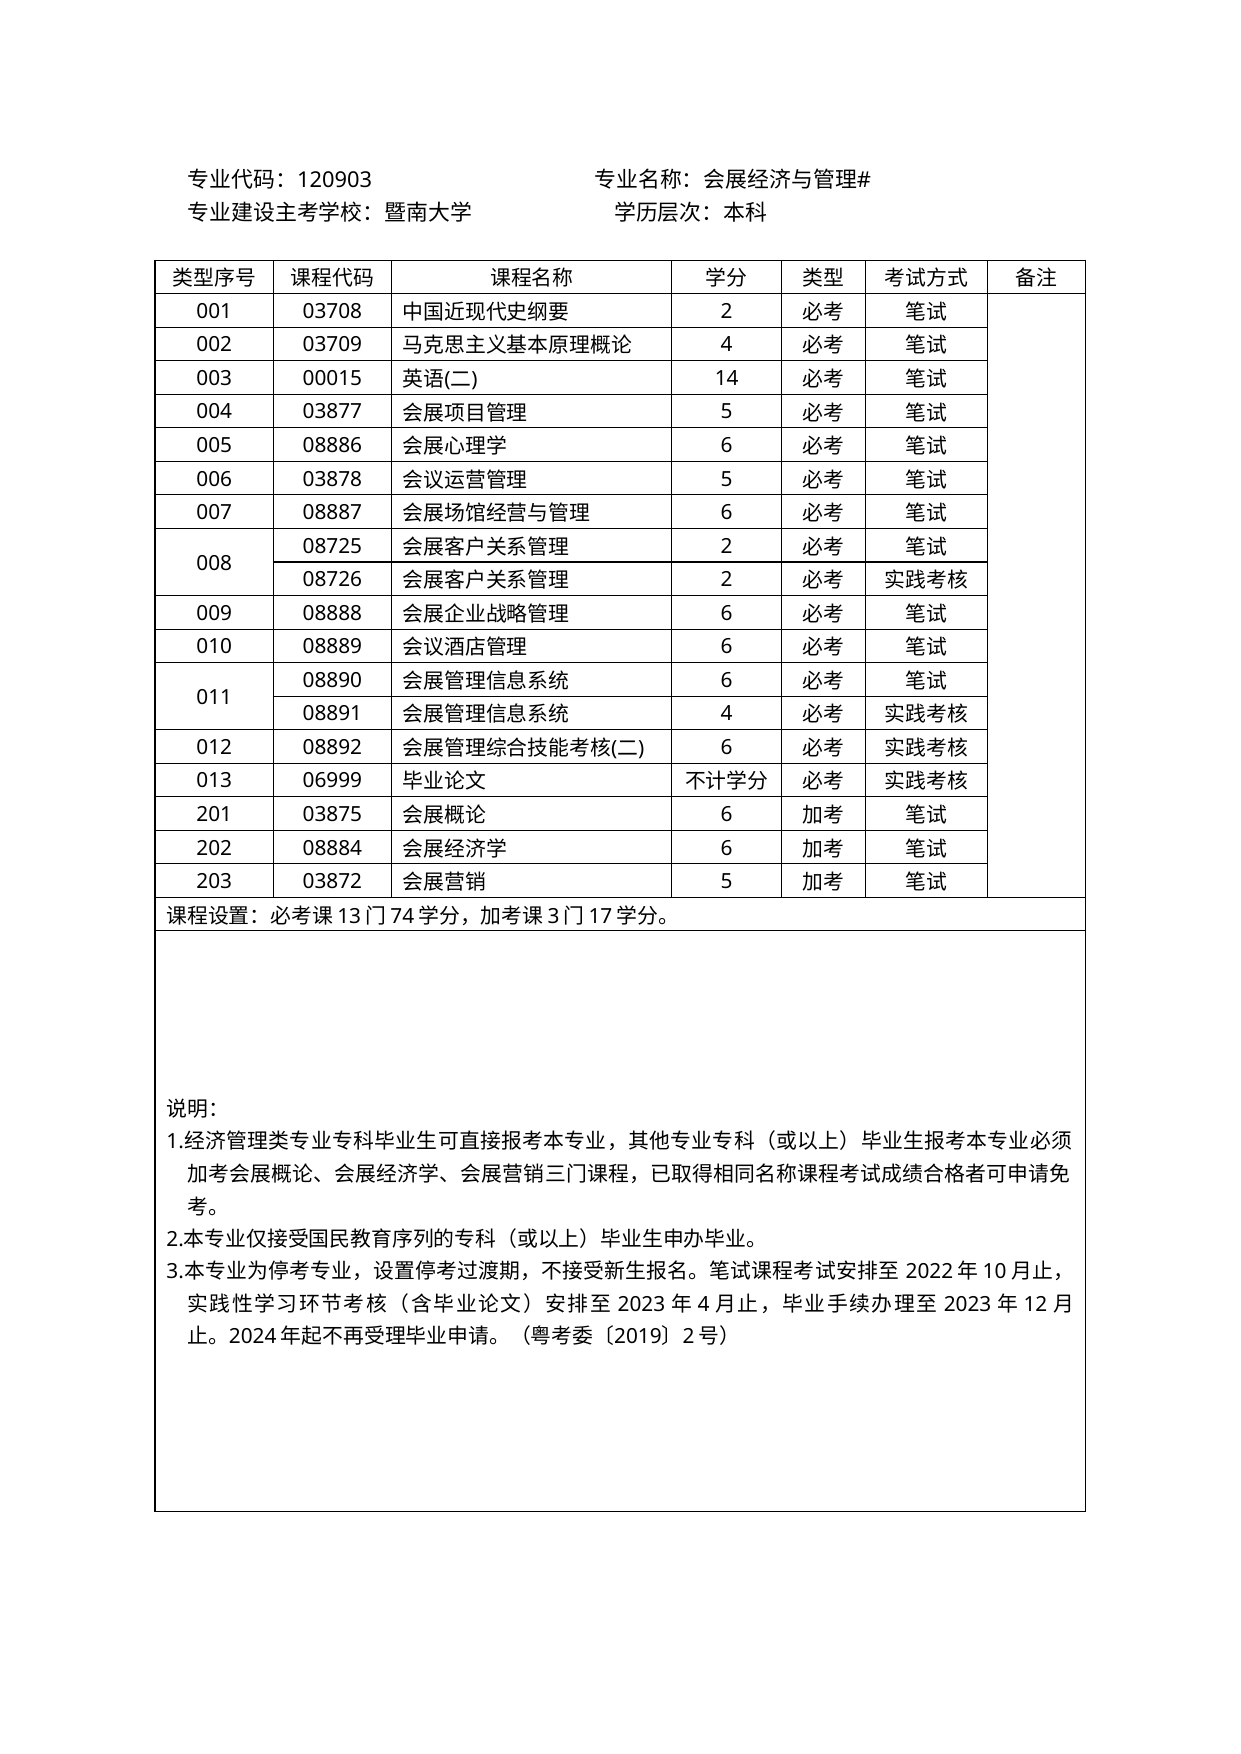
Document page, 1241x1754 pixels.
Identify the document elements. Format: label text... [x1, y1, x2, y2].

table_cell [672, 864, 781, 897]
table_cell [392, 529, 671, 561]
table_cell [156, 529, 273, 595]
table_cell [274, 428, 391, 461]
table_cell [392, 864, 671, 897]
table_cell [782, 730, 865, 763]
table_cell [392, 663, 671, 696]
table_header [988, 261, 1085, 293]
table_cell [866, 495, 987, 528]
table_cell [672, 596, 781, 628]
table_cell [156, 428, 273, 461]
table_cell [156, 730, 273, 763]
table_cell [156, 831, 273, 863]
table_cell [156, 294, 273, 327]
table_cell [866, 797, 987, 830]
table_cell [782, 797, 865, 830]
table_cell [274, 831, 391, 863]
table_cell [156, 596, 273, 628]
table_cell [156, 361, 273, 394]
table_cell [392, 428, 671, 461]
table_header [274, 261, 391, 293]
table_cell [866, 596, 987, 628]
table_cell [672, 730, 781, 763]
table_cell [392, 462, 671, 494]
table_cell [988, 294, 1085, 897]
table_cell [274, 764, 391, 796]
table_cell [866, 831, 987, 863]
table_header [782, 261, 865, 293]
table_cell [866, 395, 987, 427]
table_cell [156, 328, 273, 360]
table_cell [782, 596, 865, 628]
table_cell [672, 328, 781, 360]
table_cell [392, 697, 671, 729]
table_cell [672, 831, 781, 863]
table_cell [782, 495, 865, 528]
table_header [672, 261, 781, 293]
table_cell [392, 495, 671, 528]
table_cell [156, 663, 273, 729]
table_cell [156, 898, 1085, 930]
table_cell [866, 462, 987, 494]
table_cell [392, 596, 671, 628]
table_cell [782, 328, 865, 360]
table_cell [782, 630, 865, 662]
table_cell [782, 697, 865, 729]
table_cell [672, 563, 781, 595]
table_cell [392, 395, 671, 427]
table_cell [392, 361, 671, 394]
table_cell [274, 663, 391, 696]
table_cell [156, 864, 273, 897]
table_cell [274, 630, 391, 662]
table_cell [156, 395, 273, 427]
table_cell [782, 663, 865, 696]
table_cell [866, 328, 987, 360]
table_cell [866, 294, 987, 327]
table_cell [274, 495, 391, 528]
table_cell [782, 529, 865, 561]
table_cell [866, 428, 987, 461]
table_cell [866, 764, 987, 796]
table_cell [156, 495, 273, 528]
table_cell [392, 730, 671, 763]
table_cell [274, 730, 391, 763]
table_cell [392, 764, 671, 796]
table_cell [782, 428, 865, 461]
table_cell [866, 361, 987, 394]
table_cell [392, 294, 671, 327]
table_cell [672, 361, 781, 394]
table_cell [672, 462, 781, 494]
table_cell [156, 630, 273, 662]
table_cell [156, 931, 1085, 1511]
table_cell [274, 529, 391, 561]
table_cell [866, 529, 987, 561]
text 专业建设主考学校：暨南大学 学历层次：本科 [187, 194, 1053, 227]
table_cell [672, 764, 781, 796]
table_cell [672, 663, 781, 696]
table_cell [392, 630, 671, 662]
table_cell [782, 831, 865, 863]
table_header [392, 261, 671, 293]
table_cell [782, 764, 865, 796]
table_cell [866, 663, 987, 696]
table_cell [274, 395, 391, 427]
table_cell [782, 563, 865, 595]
text 专业代码：120903 专业名称：会展经济与管理# [187, 162, 1053, 194]
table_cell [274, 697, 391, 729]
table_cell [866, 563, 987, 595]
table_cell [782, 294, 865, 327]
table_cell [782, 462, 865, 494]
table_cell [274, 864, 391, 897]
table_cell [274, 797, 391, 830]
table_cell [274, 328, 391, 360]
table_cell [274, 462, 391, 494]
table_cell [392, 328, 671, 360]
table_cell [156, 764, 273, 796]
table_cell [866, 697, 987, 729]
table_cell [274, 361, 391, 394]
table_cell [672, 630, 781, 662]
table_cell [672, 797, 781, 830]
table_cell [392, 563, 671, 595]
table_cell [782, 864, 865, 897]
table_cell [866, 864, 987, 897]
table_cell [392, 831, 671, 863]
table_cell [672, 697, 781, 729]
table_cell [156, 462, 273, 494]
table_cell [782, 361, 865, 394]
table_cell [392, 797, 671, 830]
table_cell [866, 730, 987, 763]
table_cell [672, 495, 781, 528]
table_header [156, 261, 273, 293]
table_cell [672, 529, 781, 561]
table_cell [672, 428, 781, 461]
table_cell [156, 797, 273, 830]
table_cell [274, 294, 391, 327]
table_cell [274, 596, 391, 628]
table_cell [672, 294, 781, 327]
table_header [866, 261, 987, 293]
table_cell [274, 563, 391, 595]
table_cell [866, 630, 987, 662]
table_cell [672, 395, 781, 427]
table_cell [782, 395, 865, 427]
